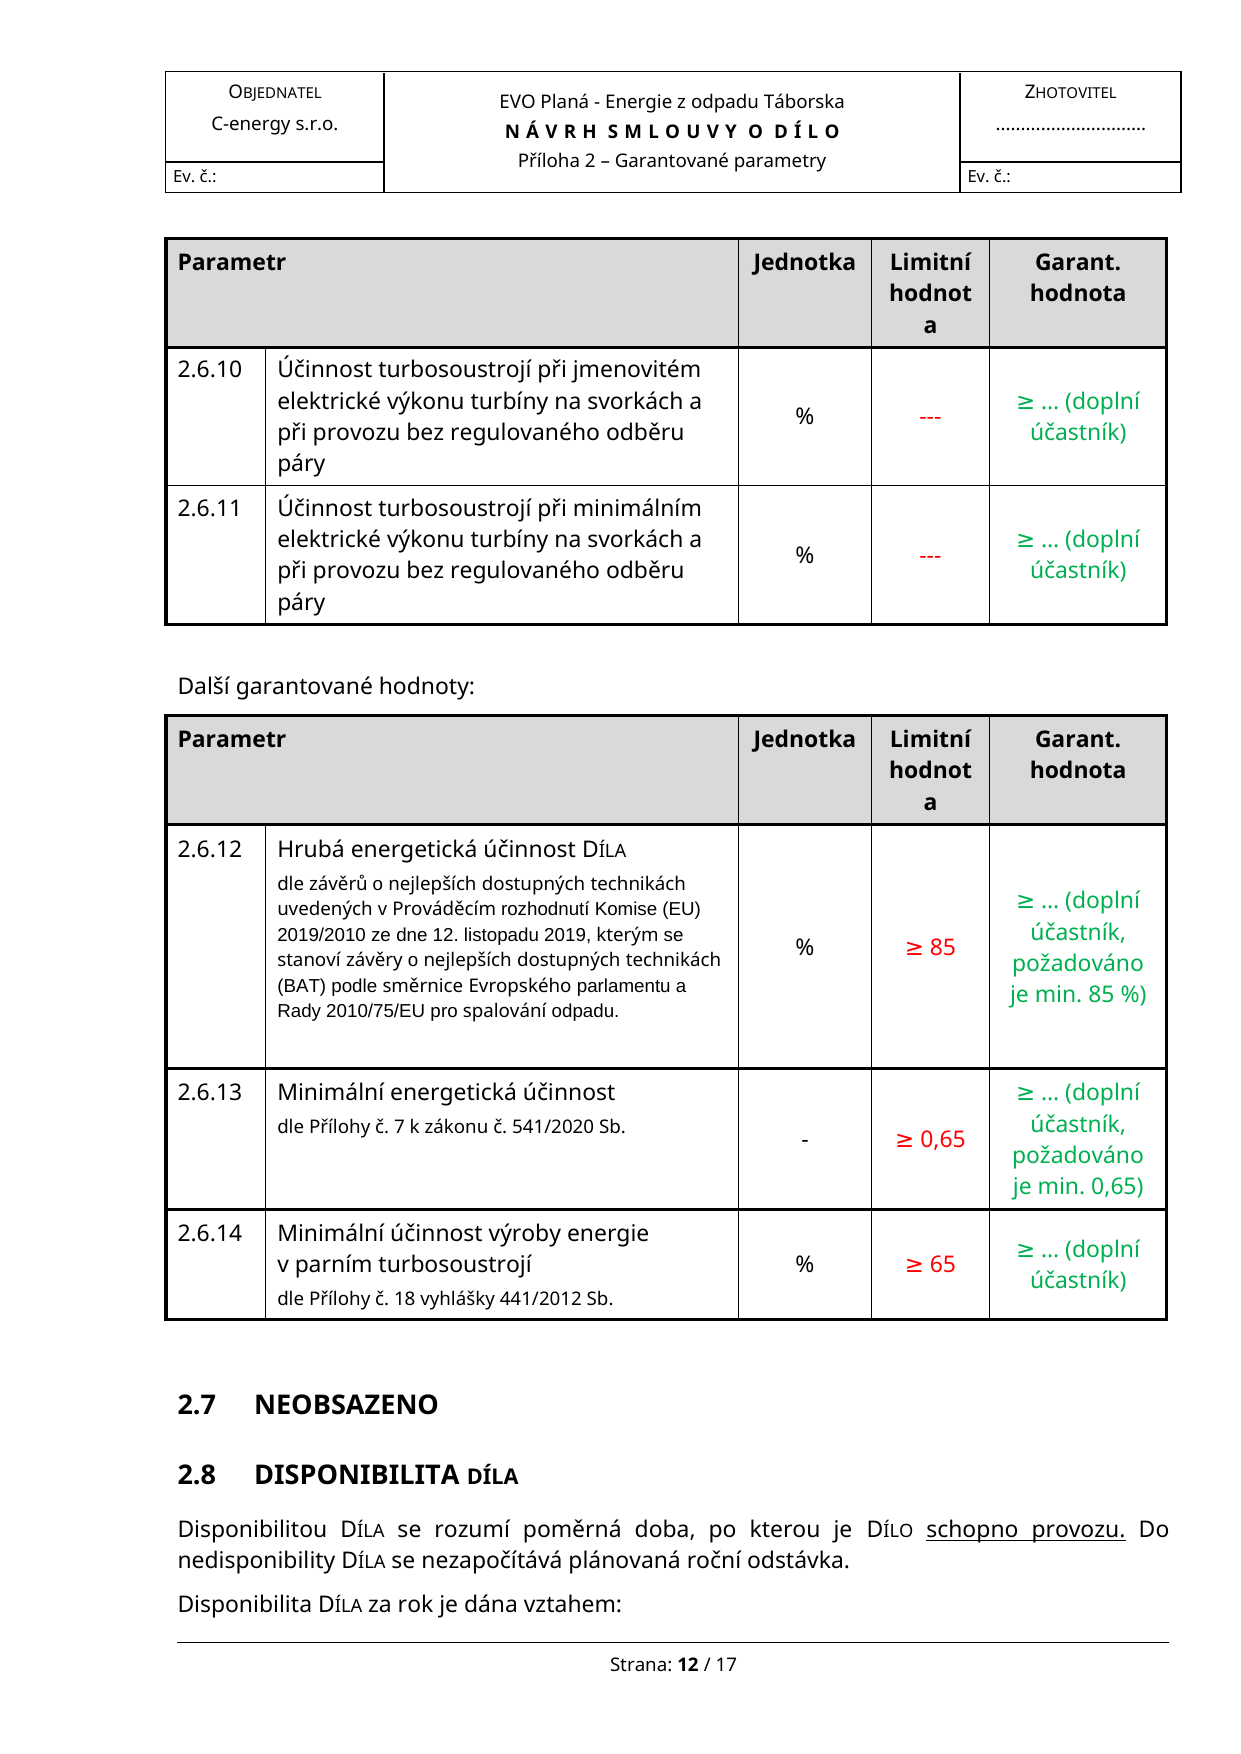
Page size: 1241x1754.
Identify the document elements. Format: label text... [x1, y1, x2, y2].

table_cell % [739, 1211, 871, 1317]
table_cell Účinnost turbosoustrojí při minimálním elektrické výkonu turbíny na svorkách a při provozu bez regulovaného odběru páry [266, 486, 738, 623]
table_cell 2.6.12 [168, 826, 265, 1067]
text Další garantované hodnoty: [177, 670, 1169, 701]
table_cell Minimální energetická účinnost dle Přílohy č. 7 k zákonu č. 541/2020 Sb. [266, 1070, 738, 1208]
table_header Garant. hodnota [990, 717, 1165, 823]
table_header Limitní hodnota [872, 717, 989, 823]
table_cell Hrubá energetická účinnost Díla dle závěrů o nejlepších dostupných technikách uvedených v Prováděcím rozhodnutí Komise (EU) 2019/2010 ze dne 12. listopadu 2019, kterým se stanoví závěry o nejlepších dostupných technikách (BAT) podle směrnice Evropského parlamentu a Rady 2010/75/EU pro spalování odpadu. [266, 826, 738, 1067]
table_cell --- [872, 486, 989, 623]
table_header Parametr [168, 240, 738, 346]
table_cell 2.6.10 [168, 349, 265, 485]
table_cell ≥ 0,65 [872, 1070, 989, 1208]
table_cell Účinnost turbosoustrojí při jmenovitém elektrické výkonu turbíny na svorkách a při provozu bez regulovaného odběru páry [266, 349, 738, 485]
table_cell ≥ … (doplní účastník) [990, 349, 1165, 485]
text Disponibilita Díla za rok je dána vztahem: [177, 1588, 1169, 1619]
table_header Parametr [168, 717, 738, 823]
table_header Limitní hodnota [872, 240, 989, 346]
table_cell ≥ 65 [872, 1211, 989, 1317]
table_cell % [739, 349, 871, 485]
table_cell ≥ … (doplní účastník, požadováno je min. 85 %) [990, 826, 1165, 1067]
table_cell --- [872, 349, 989, 485]
table_cell ≥ 85 [872, 826, 989, 1067]
table_cell 2.6.14 [168, 1211, 265, 1317]
table_cell ≥ … (doplní účastník) [990, 486, 1165, 623]
table_cell ≥ … (doplní účastník) [990, 1211, 1165, 1317]
table_cell 2.6.11 [168, 486, 265, 623]
table_cell % [739, 486, 871, 623]
table_cell ≥ … (doplní účastník, požadováno je min. 0,65) [990, 1070, 1165, 1208]
subtitle Neobsazeno [177, 1385, 1169, 1422]
table_header Jednotka [739, 717, 871, 823]
table_header Jednotka [739, 240, 871, 346]
table_cell 2.6.13 [168, 1070, 265, 1208]
table_cell % [739, 826, 871, 1067]
table_header Garant. hodnota [990, 240, 1165, 346]
subtitle Disponibilita díla [177, 1455, 1169, 1492]
table_cell - [739, 1070, 871, 1208]
text Disponibilitou Díla se rozumí poměrná doba, po kterou je Dílo schopno provozu. Do nedisponibility Díla se nezapočítává plánovaná roční odstávka. [177, 1513, 1169, 1576]
table_cell Minimální účinnost výroby energie v parním turbosoustrojí dle Přílohy č. 18 vyhlášky 441/2012 Sb. [266, 1211, 738, 1317]
